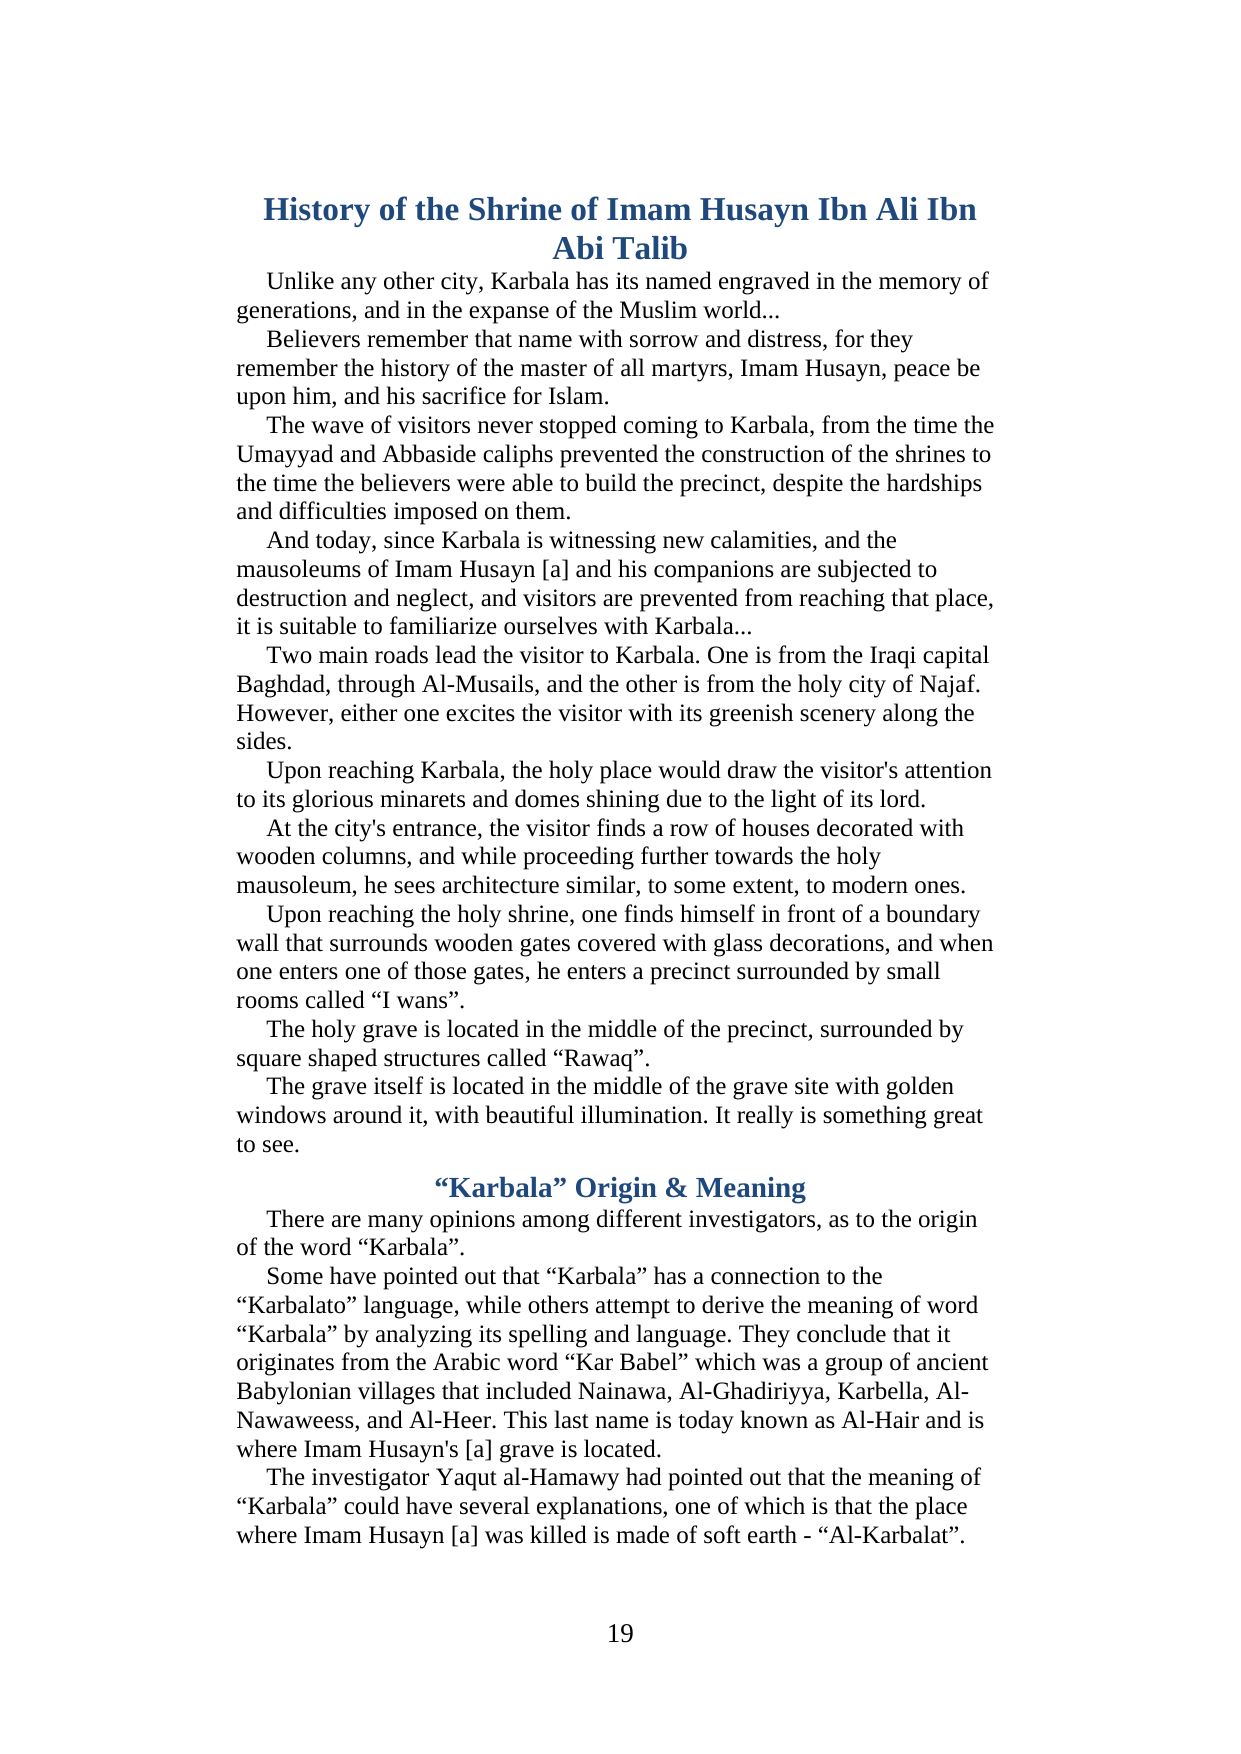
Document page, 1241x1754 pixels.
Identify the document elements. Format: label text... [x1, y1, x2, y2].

text There are many opinions among different investigators, as to the origin of the word “Karbala”. [236, 1204, 1004, 1261]
text The investigator Yaqut al-Hamawy had pointed out that the meaning of “Karbala” could have several explanations, one of which is that the place where Imam Husayn [a] was killed is made of soft earth - “Al-Karbalat”. [236, 1462, 1004, 1549]
text Believers remember that name with sorrow and distress, for they remember the history of the master of all martyrs, Imam Husayn, peace be upon him, and his sacrifice for Islam. [236, 324, 1004, 410]
text The wave of visitors never stopped coming to Karbala, from the time the Umayyad and Abbaside caliphs prevented the construction of the shrines to the time the believers were able to build the precinct, despite the hardships and difficulties imposed on them. [236, 410, 1004, 525]
text And today, since Karbala is witnessing new calamities, and the mausoleums of Imam Husayn [a] and his companions are subjected to destruction and neglect, and visitors are prevented from reaching that place, it is suitable to familiarize ourselves with Karbala... [236, 525, 1004, 640]
text Unlike any other city, Karbala has its named engraved in the memory of generations, and in the expanse of the Muslim world... [236, 266, 1004, 324]
subtitle History of the Shrine of Imam Husayn Ibn Ali Ibn Abi Talib [236, 190, 1004, 266]
text Some have pointed out that “Karbala” has a connection to the “Karbalato” language, while others attempt to derive the meaning of word “Karbala” by analyzing its spelling and language. They conclude that it originates from the Arabic word “Kar Babel” which was a group of ancient Babylonian villages that included Nainawa, Al-Ghadiriyya, Karbella, Al-Nawaweess, and Al-Heer. This last name is today known as Al-Hair and is where Imam Husayn's [a] grave is located. [236, 1261, 1004, 1462]
text At the city's entrance, the visitor finds a row of houses decorated with wooden columns, and while proceeding further towards the holy mausoleum, he sees architecture similar, to some extent, to modern ones. [236, 813, 1004, 899]
text Upon reaching Karbala, the holy place would draw the visitor's attention to its glorious minarets and domes shining due to the light of its lord. [236, 755, 1004, 813]
text The holy grave is located in the middle of the precinct, surrounded by square shaped structures called “Rawaq”. [236, 1014, 1004, 1071]
subtitle “Karbala” Origin & Meaning [236, 1170, 1004, 1204]
text Upon reaching the holy shrine, one finds himself in front of a boundary wall that surrounds wooden gates covered with glass decorations, and when one enters one of those gates, he enters a precinct surrounded by small rooms called “I wans”. [236, 899, 1004, 1014]
text Two main roads lead the visitor to Karbala. One is from the Iraqi capital Baghdad, through Al-Musails, and the other is from the holy city of Najaf. However, either one excites the visitor with its greenish scenery along the sides. [236, 640, 1004, 755]
text The grave itself is located in the middle of the grave site with golden windows around it, with beautiful illumination. It really is something great to see. [236, 1071, 1004, 1158]
